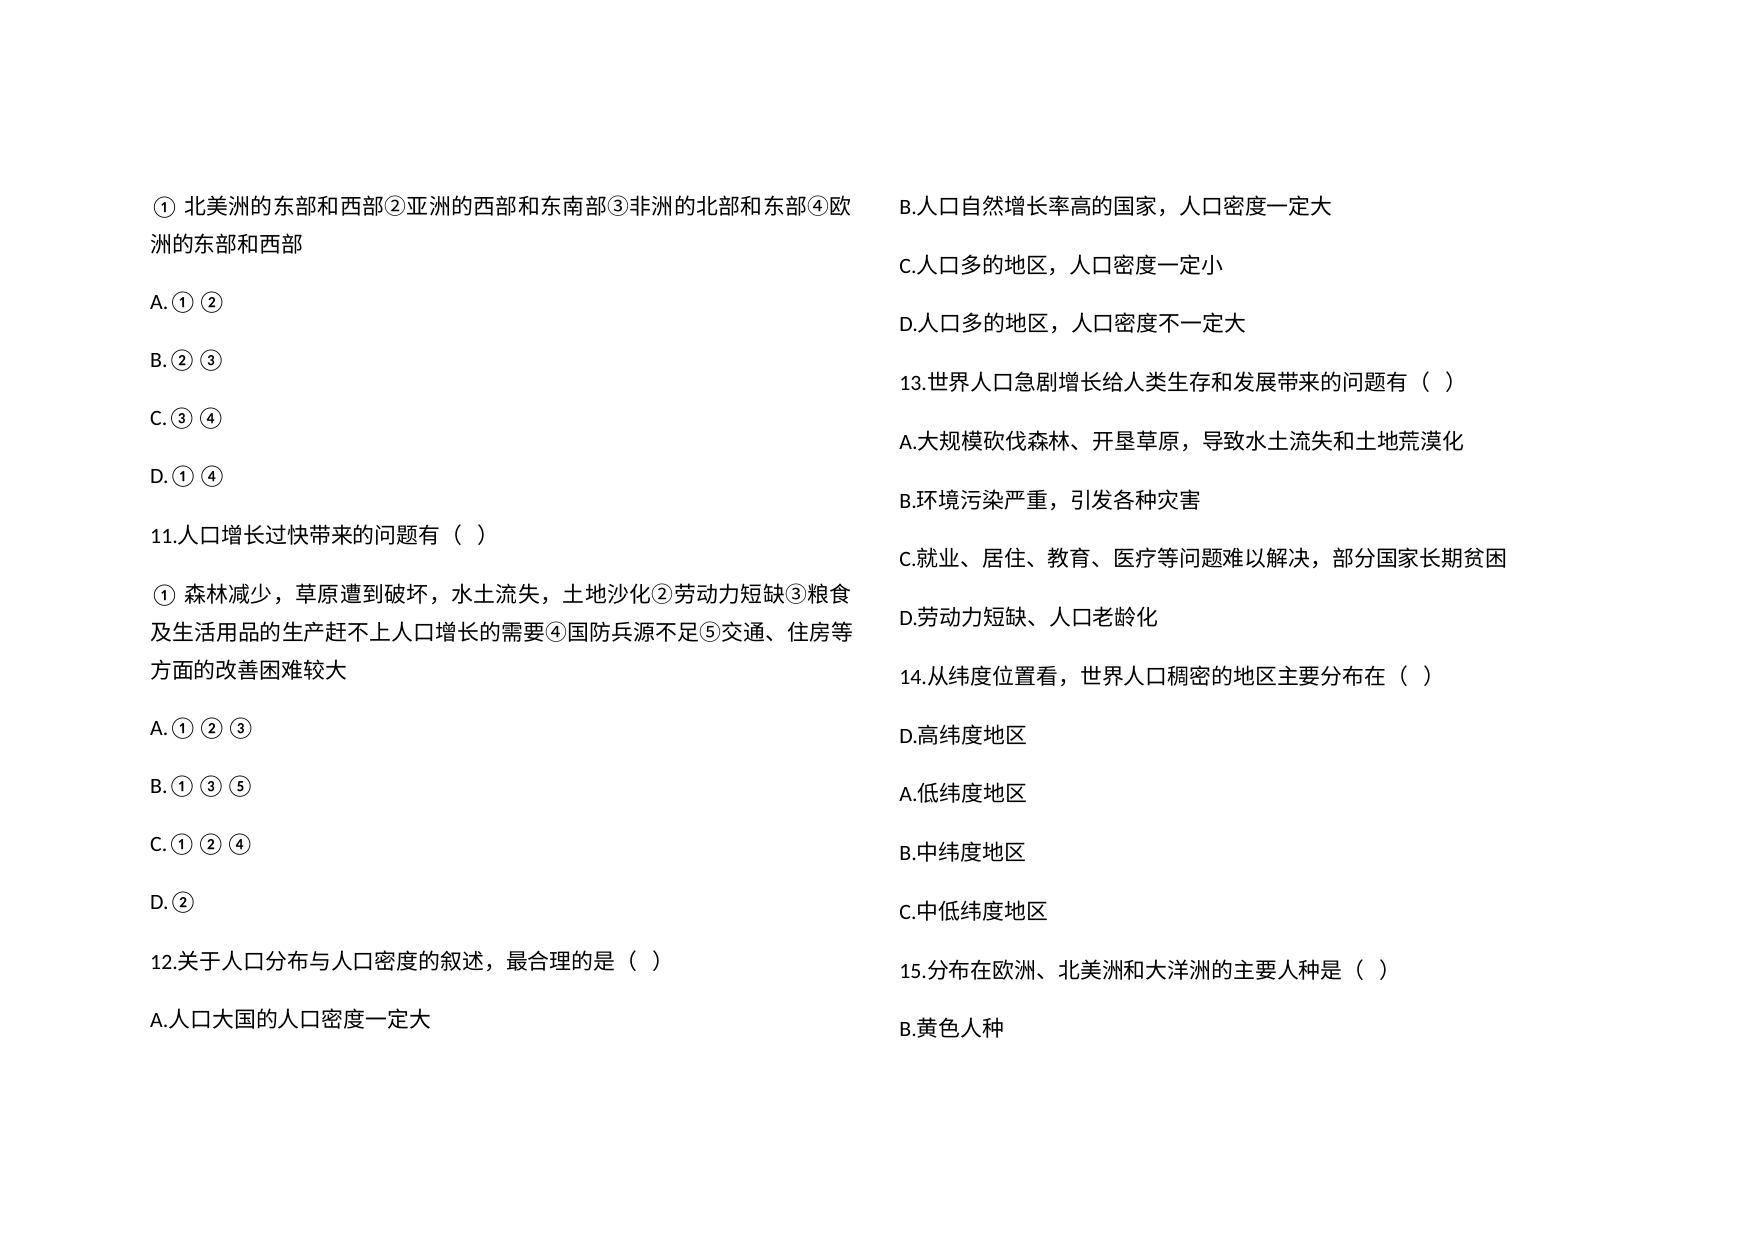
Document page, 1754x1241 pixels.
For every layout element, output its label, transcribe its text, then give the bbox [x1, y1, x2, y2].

text A.低纬度地区 [899, 776, 1604, 809]
text C.中低纬度地区 [899, 893, 1604, 926]
text B.环境污染严重，引发各种灾害 [899, 482, 1604, 515]
text D.①④ [150, 459, 855, 492]
text A.人口大国的人口密度一定大 [150, 1002, 855, 1035]
text B.②③ [150, 343, 855, 376]
text A.大规模砍伐森林、开垦草原，导致水土流失和土地荒漠化 [899, 423, 1604, 456]
text 12.关于人口分布与人口密度的叙述，最合理的是（ ） [150, 943, 855, 976]
text B.中纬度地区 [899, 834, 1604, 868]
text C.就业、居住、教育、医疗等问题难以解决，部分国家长期贫困 [899, 541, 1604, 574]
text B.①③⑤ [150, 769, 855, 802]
text ①北美洲的东部和西部②亚洲的西部和东南部③非洲的北部和东部④欧洲的东部和西部 [150, 188, 855, 259]
text B.黄色人种 [899, 1011, 1604, 1044]
text D.② [150, 885, 855, 918]
text C.人口多的地区，人口密度一定小 [899, 247, 1604, 280]
text ①森林减少，草原遭到破坏，水土流失，土地沙化②劳动力短缺③粮食及生活用品的生产赶不上人口增长的需要④国防兵源不足⑤交通、住房等方面的改善困难较大 [150, 576, 855, 685]
text D.高纬度地区 [899, 717, 1604, 750]
text 14.从纬度位置看，世界人口稠密的地区主要分布在（ ） [899, 658, 1604, 691]
text B.人口自然增长率高的国家，人口密度一定大 [899, 188, 1604, 221]
text A.①②③ [150, 711, 855, 744]
text C.③④ [150, 401, 855, 434]
text C.①②④ [150, 827, 855, 860]
text 15.分布在欧洲、北美洲和大洋洲的主要人种是（ ） [899, 952, 1604, 985]
text D.人口多的地区，人口密度不一定大 [899, 306, 1604, 339]
text 11.人口增长过快带来的问题有（ ） [150, 517, 855, 550]
text D.劳动力短缺、人口老龄化 [899, 599, 1604, 633]
text 13.世界人口急剧增长给人类生存和发展带来的问题有（ ） [899, 364, 1604, 398]
text A.①② [150, 285, 855, 318]
